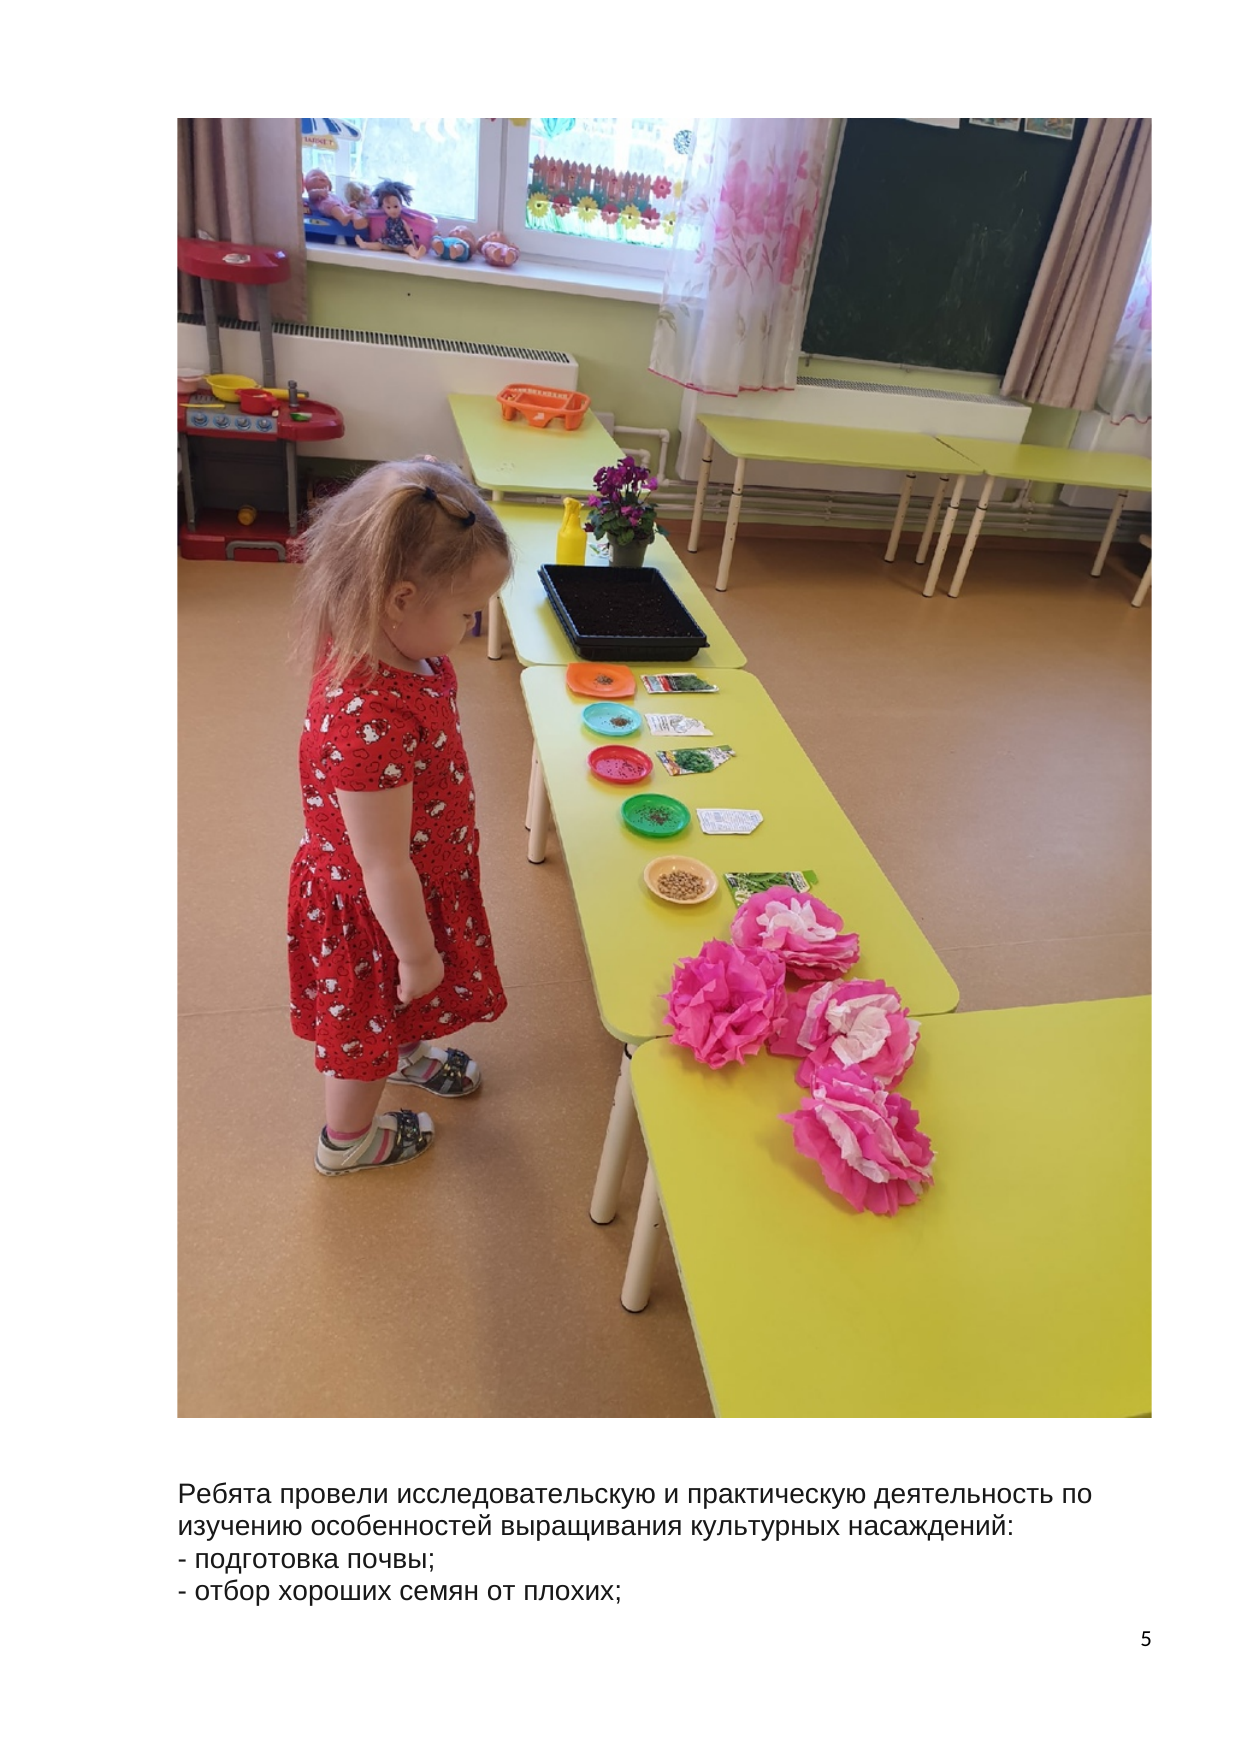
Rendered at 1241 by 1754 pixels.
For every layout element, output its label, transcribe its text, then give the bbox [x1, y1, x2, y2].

text - отбор хороших семян от плохих; [177, 1574, 1152, 1606]
text - подготовка почвы; [177, 1542, 1152, 1574]
picture [177, 118, 1152, 1418]
text Ребята провели исследовательскую и практическую деятельность по изучению особенностей выращивания культурных насаждений: [177, 1477, 1152, 1542]
